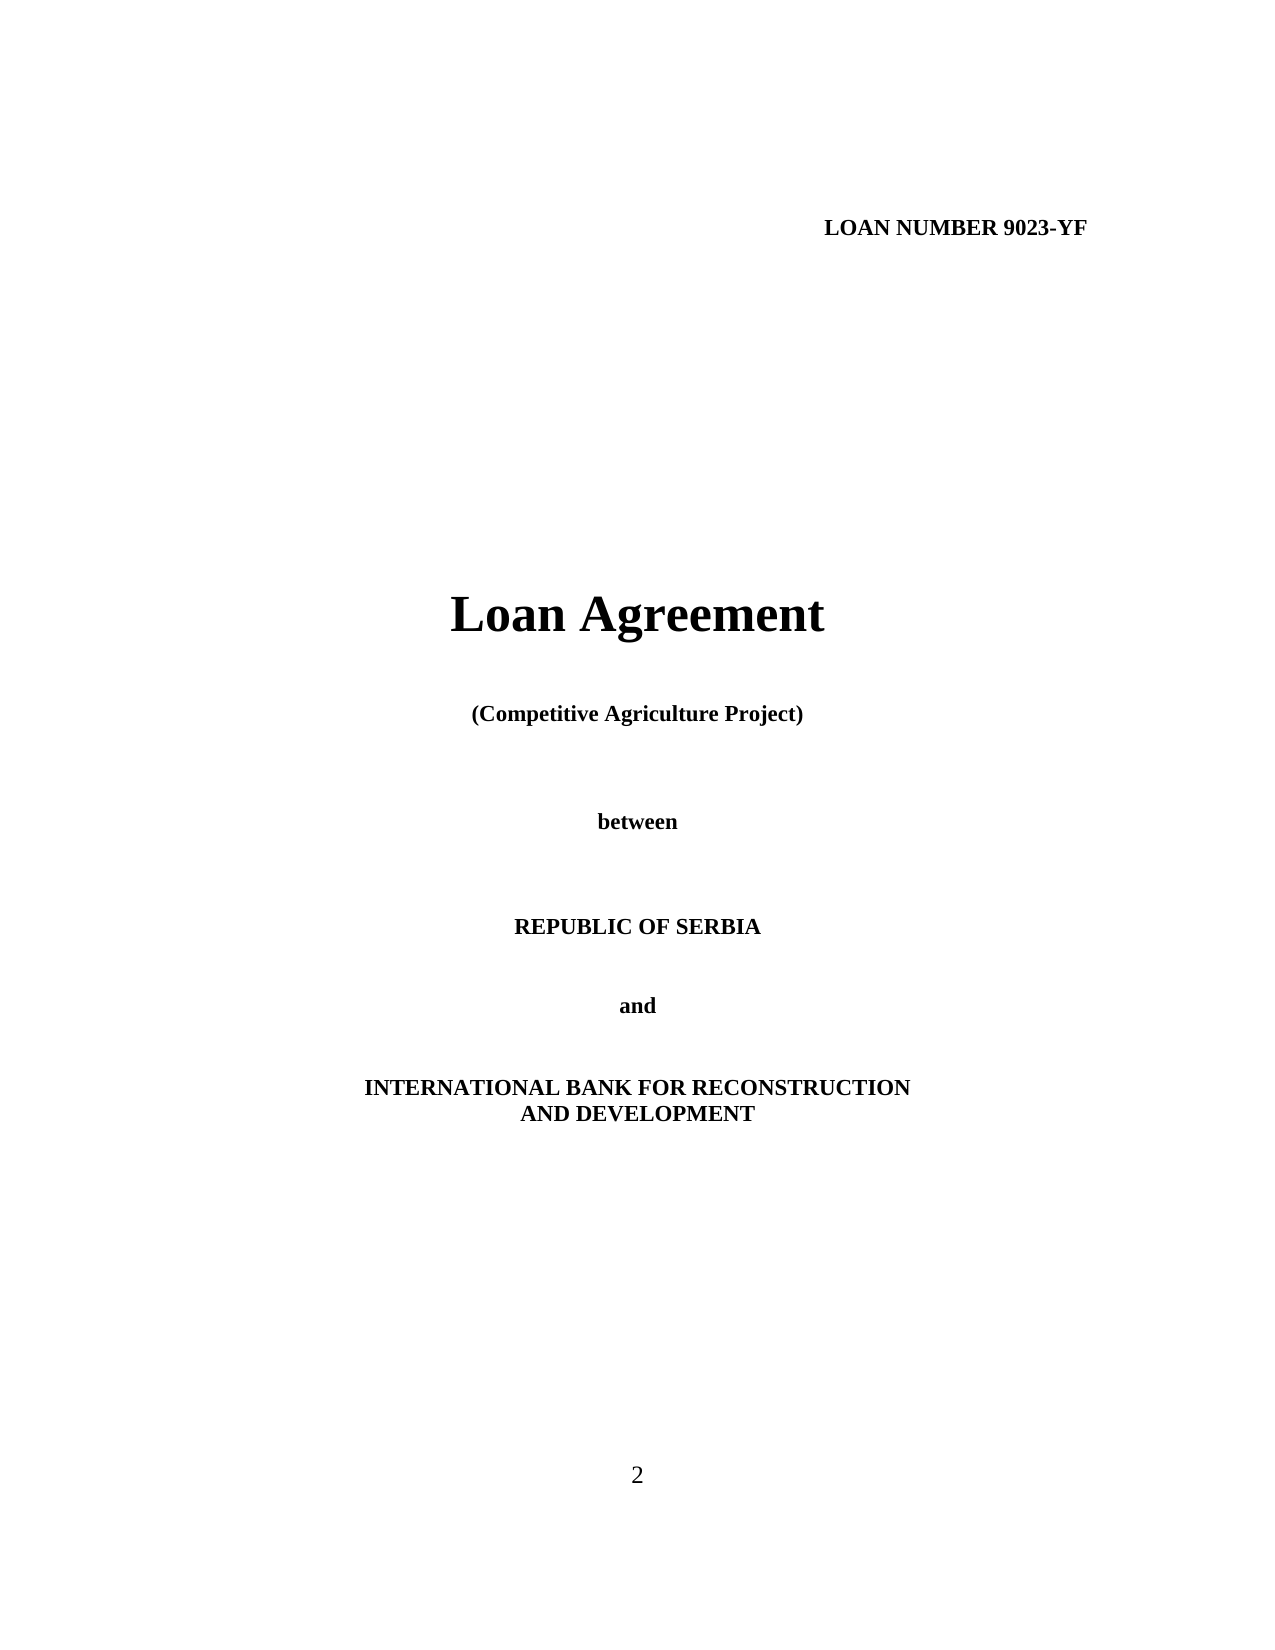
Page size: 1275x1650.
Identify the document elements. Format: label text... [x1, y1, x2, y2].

text between [187, 808, 1087, 834]
text AND DEVELOPMENT [187, 1100, 1087, 1127]
text LOAN NUMBER 9023-YF [187, 214, 1087, 240]
text Loan Agreement [187, 583, 1087, 643]
text (Competitive Agriculture Project) [187, 700, 1087, 727]
text REPUBLIC OF SERBIA [187, 913, 1087, 940]
text INTERNATIONAL BANK FOR RECONSTRUCTION [187, 1074, 1087, 1100]
text and [187, 992, 1087, 1019]
